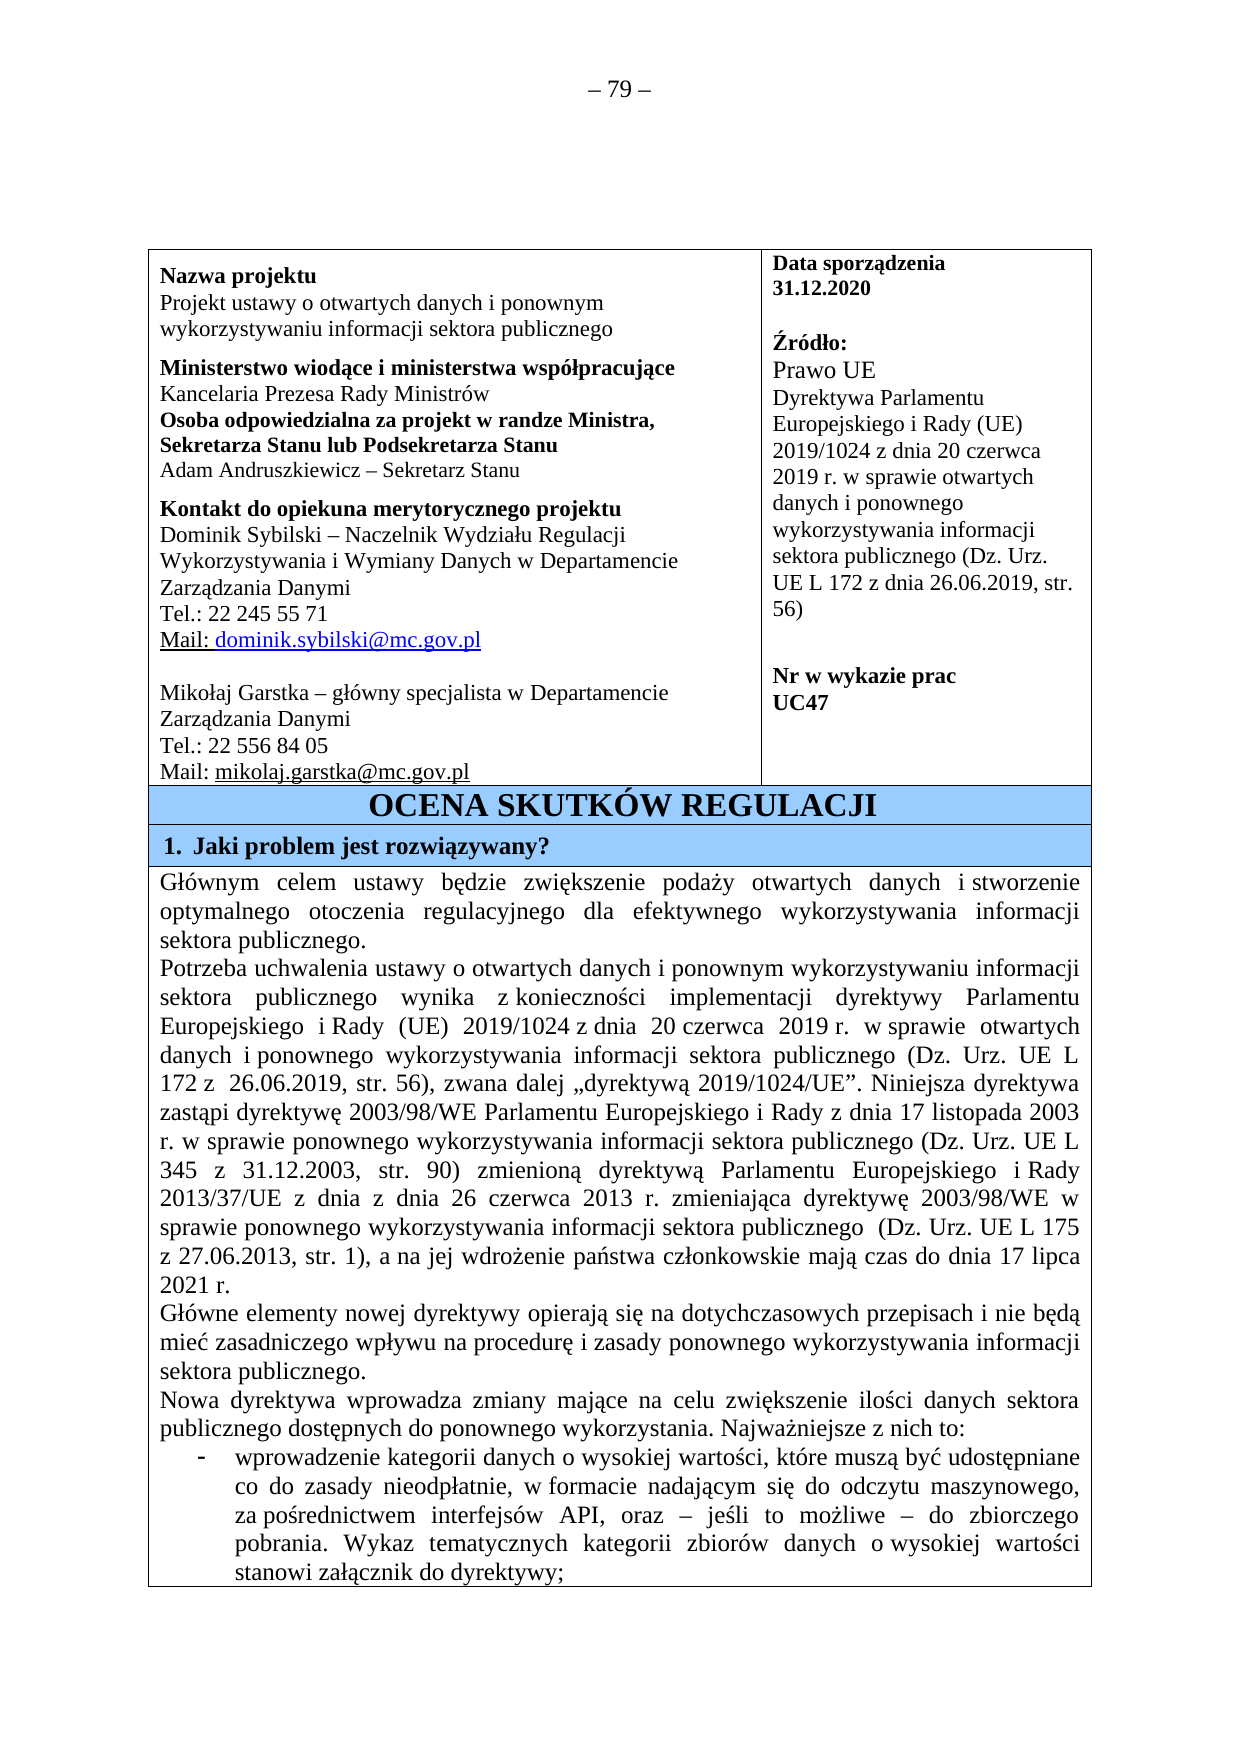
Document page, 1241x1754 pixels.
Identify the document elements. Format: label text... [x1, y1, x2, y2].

table_header Data sporządzenia Źródło: Dyrektywa Parlamentu Europejskiego i Rady (UE) 2019/1024 z dnia 20 czerwca 2019 r. w sprawie otwartych danych i ponownego wykorzystywania informacji sektora publicznego (Dz. Urz. UE L 172 z dnia 26.06.2019, str. 56) Nr w wykazie prac UC47 [762, 250, 1091, 784]
table_cell Jaki problem jest rozwiązywany? [149, 825, 1091, 866]
table_cell OCENA SKUTKÓW REGULACJI [149, 786, 1091, 824]
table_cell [149, 867, 1091, 1586]
table_header Nazwa projektu Projekt ustawy o otwartych danych i ponownym wykorzystywaniu informacji sektora publicznego Ministerstwo wiodące i ministerstwa współpracujące Kancelaria Prezesa Rady Ministrów Osoba odpowiedzialna za projekt w randze Ministra, Sekretarza Stanu lub Podsekretarza Stanu Adam Andruszkiewicz – Sekretarz Stanu Kontakt do opiekuna merytorycznego projektu Dominik Sybilski – Naczelnik Wydziału Regulacji Wykorzystywania i Wymiany Danych w Departamencie Zarządzania Danymi Tel.: 22 245 55 71 Mail: dominik.sybilski@mc.gov.pl Mikołaj Garstka – główny specjalista w Departamencie Zarządzania Danymi Tel.: 22 556 84 05 Mail: mikolaj.garstka@mc.gov.pl [149, 250, 761, 784]
